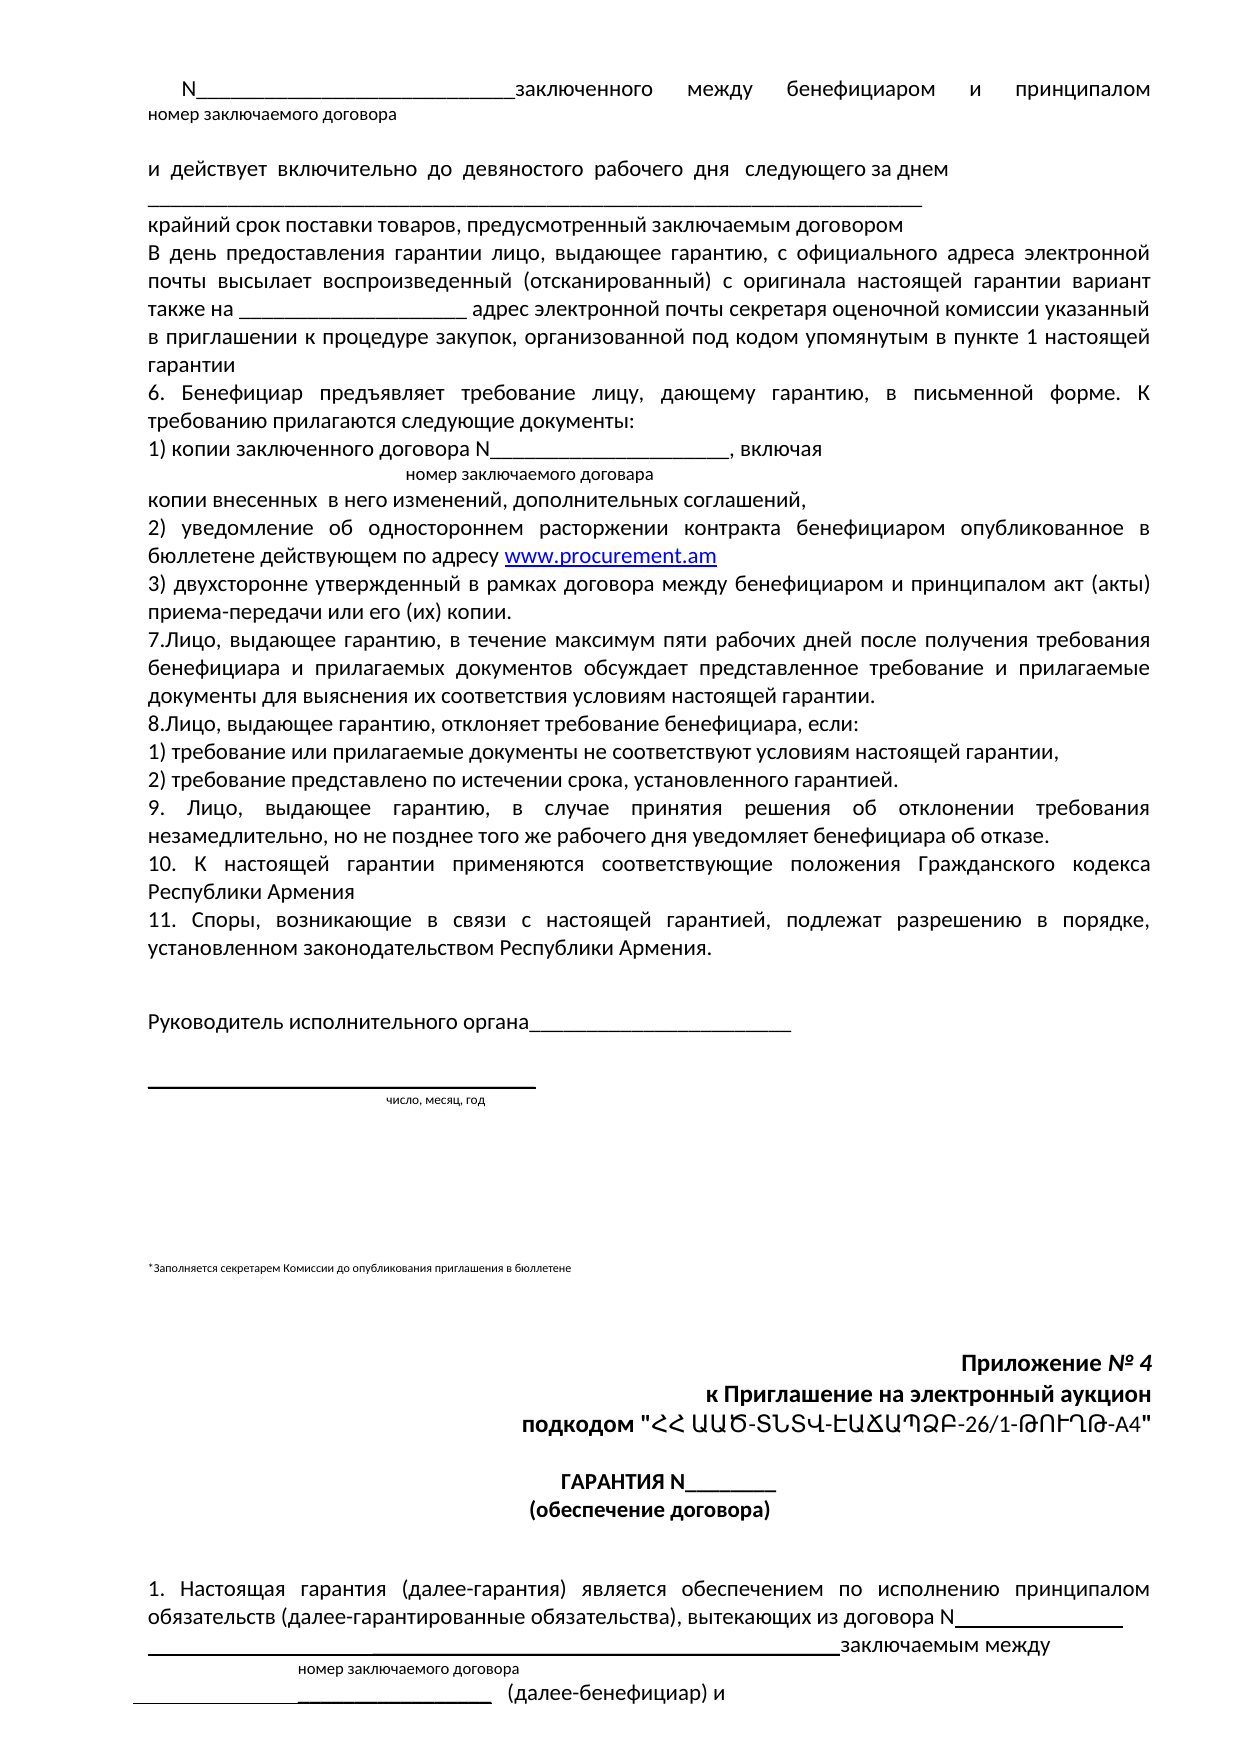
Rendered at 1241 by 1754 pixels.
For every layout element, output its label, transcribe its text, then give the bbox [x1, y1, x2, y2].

text 1. Настоящая гарантия (далее-гарантия) является обеспечением по исполнению принципалом обязательств (далее-гарантированные обязательства), вытекающих из договора N _________________________________________заключаемым между [148, 1574, 1152, 1658]
text 11. Споры, возникающие в связи с настоящей гарантией, подлежат разрешению в порядке, установленном законодательством Республики Армения. [148, 905, 1152, 961]
text В день предоставления гарантии лицо, выдающее гарантию, с официального адреса электронной почты высылает воспроизведенный (отсканированный) с оригинала настоящей гарантии вариант также на ____________________ адрес электронной почты секретаря оценочной комиссии указанный в приглашении к процедуре закупок, организованной под кодом упомянутым в пункте 1 настоящей гарантии [148, 238, 1152, 378]
text 2) требование представлено по истечении срока, установленного гарантией. [148, 765, 1152, 793]
text копии внесенных в него изменений, дополнительных соглашений, [148, 485, 1152, 513]
text 1) требование или прилагаемые документы не соответствуют условиям настоящей гарантии, [148, 737, 1152, 765]
text и действует включительно до девяностого рабочего дня следующего за днем [148, 154, 1152, 182]
text *Заполняется секретарем Комиссии до опубликования приглашения в бюллетене [148, 1261, 1152, 1286]
text к Приглашение на электронный аукцион [185, 1378, 1152, 1408]
text (обеспечение договора) [207, 1495, 1093, 1523]
text 6. Бенефициар предъявляет требование лицу, дающему гарантию, в письменной форме. К требованию прилагаются следующие документы: [148, 378, 1152, 434]
text номер заключаемого договара [148, 462, 1152, 485]
text 3) двухсторонне утвержденный в рамках договора между бенефициаром и принципалом акт (акты) приема-передачи или его (их) копии. [148, 569, 1152, 625]
text подкодом "ՀՀ ԱԱԾ-ՏՆՏՎ-ԷԱՃԱՊՁԲ-26/1-ԹՈՒՂԹ-A4" [185, 1408, 1152, 1439]
text Приложение № 4 [148, 1347, 1152, 1378]
text _________________ (далее-бенефициар) и [133, 1678, 1152, 1707]
text ГАРАНТИЯ N________ [185, 1467, 1152, 1495]
text крайний срок поставки товаров, предусмотренный заключаемым договором [148, 210, 1152, 238]
text N____________________________заключенного между бенефициаром и принципалом номер заключаемого договора [148, 74, 1152, 125]
text число, месяц, год [148, 1091, 1152, 1119]
text ____________________________________________________________________ [148, 182, 1152, 210]
text 8.Лицо, выдающее гарантию, отклоняет требование бенефициара, если: [148, 709, 1152, 737]
text 7.Лицо, выдающее гарантию, в течение максимум пяти рабочих дней после получения требования бенефициара и прилагаемых документов обсуждает представленное требование и прилагаемые документы для выяснения их соответствия условиям настоящей гарантии. [148, 625, 1152, 709]
text номер заключаемого договора [148, 1658, 1152, 1678]
text 10. К настоящей гарантии применяются соответствующие положения Гражданского кодекса Республики Армения [148, 849, 1152, 905]
text 2) уведомление об одностороннем расторжении контракта бенефициаром опубликованное в бюллетене действующем по адресу www.procurement.am [148, 513, 1152, 569]
text 1) копии заключенного договора N_____________________, включая [148, 434, 1152, 462]
text 9. Лицо, выдающее гарантию, в случае принятия решения об отклонении требования незамедлительно, но не позднее того же рабочего дня уведомляет бенефициара об отказе. [148, 793, 1152, 849]
text Руководитель исполнительного органа_______________________ [148, 1007, 1152, 1035]
text __________________________________ [148, 1063, 1152, 1091]
